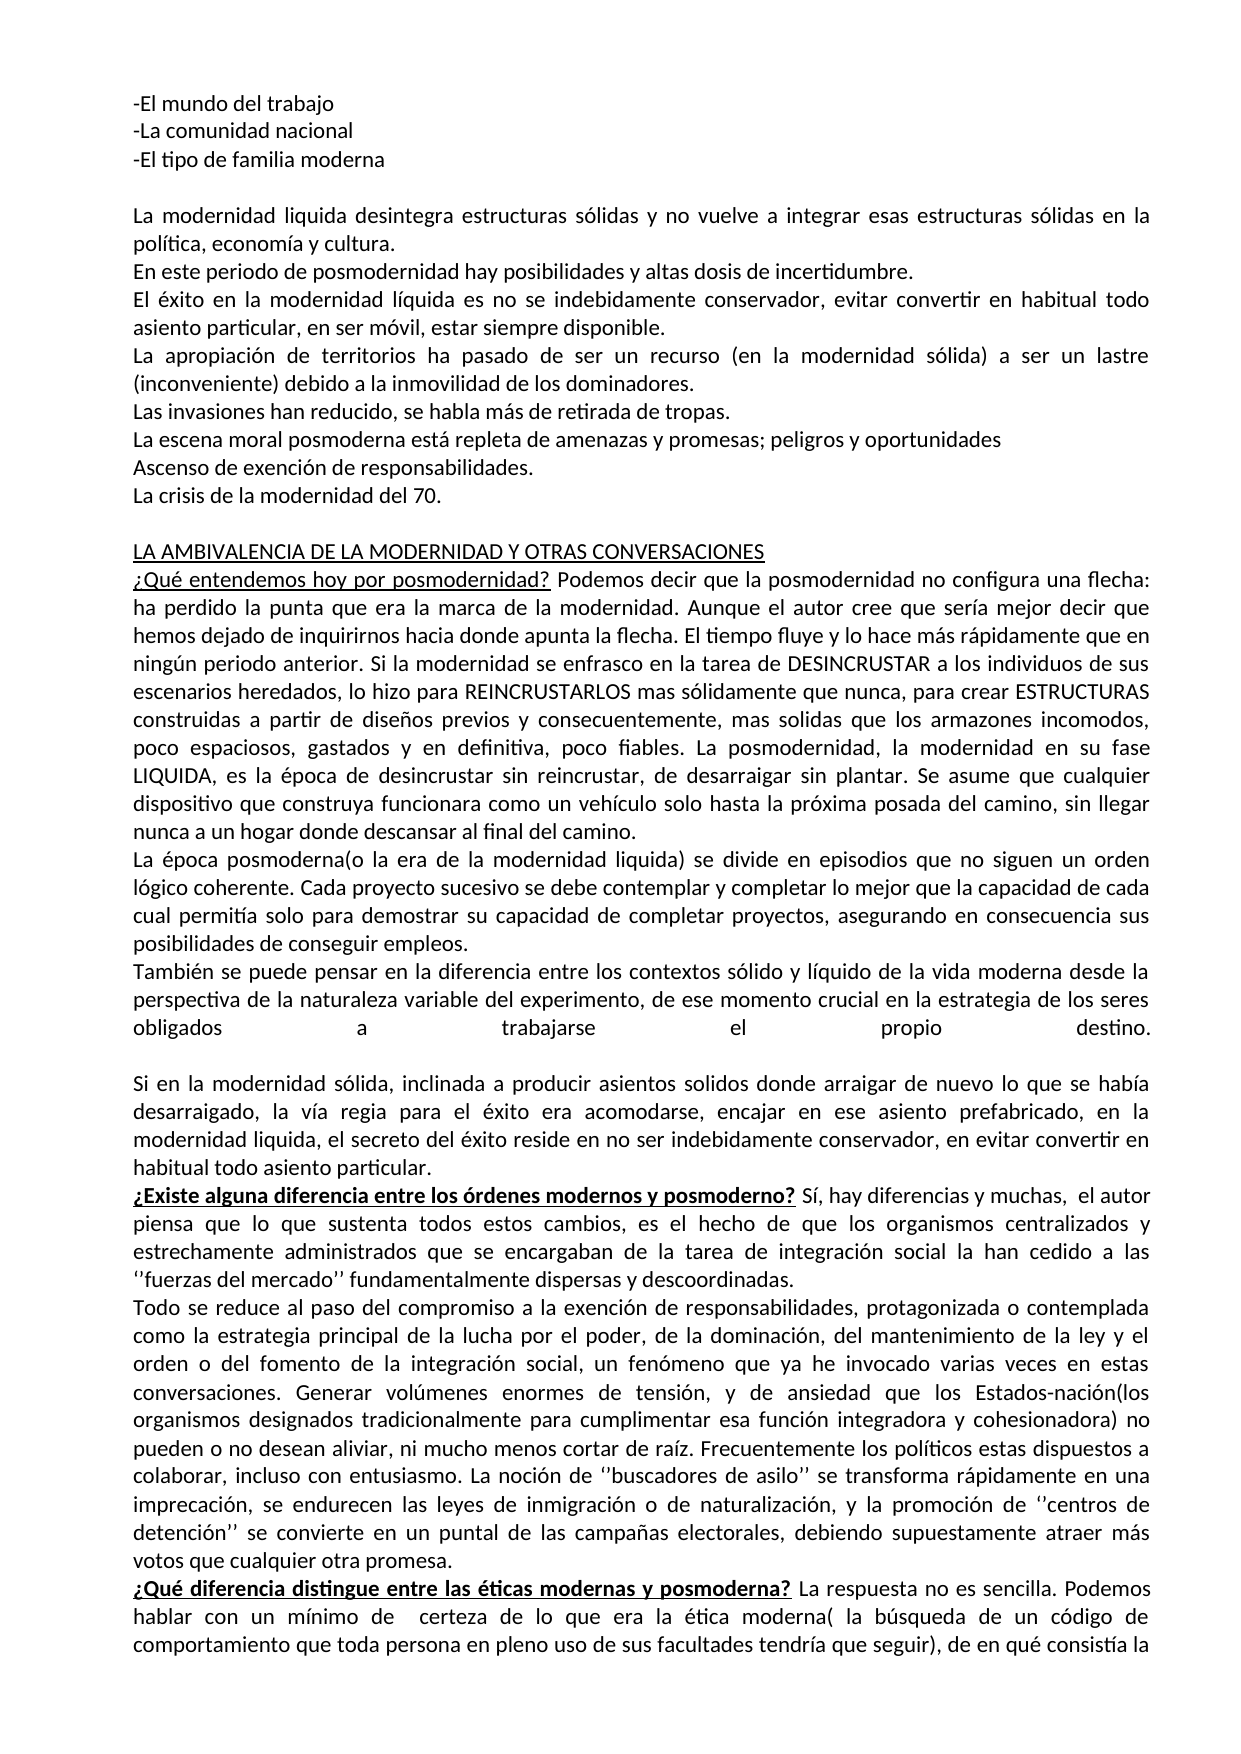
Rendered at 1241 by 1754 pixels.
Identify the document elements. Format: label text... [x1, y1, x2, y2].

text Si en la modernidad sólida, inclinada a producir asientos solidos donde arraigar de nuevo lo que se había desarraigado, la vía regia para el éxito era acomodarse, encajar en ese asiento prefabricado, en la modernidad liquida, el secreto del éxito reside en no ser indebidamente conservador, en evitar convertir en habitual todo asiento particular. [133, 1069, 1152, 1181]
text La crisis de la modernidad del 70. [133, 481, 1152, 509]
text -La comunidad nacional [133, 117, 1152, 145]
text La escena moral posmoderna está repleta de amenazas y promesas; peligros y oportunidades [133, 425, 1152, 453]
text Ascenso de exención de responsabilidades. [133, 453, 1152, 481]
text El éxito en la modernidad líquida es no se indebidamente conservador, evitar convertir en habitual todo asiento particular, en ser móvil, estar siempre disponible. [133, 285, 1152, 341]
text LA AMBIVALENCIA DE LA MODERNIDAD Y OTRAS CONVERSACIONES [133, 537, 1152, 565]
text -El mundo del trabajo [133, 89, 1152, 117]
text Las invasiones han reducido, se habla más de retirada de tropas. [133, 397, 1152, 425]
text La época posmoderna(o la era de la modernidad liquida) se divide en episodios que no siguen un orden lógico coherente. Cada proyecto sucesivo se debe contemplar y completar lo mejor que la capacidad de cada cual permitía solo para demostrar su capacidad de completar proyectos, asegurando en consecuencia sus posibilidades de conseguir empleos. [133, 845, 1152, 957]
text También se puede pensar en la diferencia entre los contextos sólido y líquido de la vida moderna desde la perspectiva de la naturaleza variable del experimento, de ese momento crucial en la estrategia de los seres obligados a trabajarse el propio destino. [133, 957, 1152, 1069]
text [133, 1574, 1152, 1658]
text ¿Existe alguna diferencia entre los órdenes modernos y posmoderno? Sí, hay diferencias y muchas, el autor piensa que lo que sustenta todos estos cambios, es el hecho de que los organismos centralizados y estrechamente administrados que se encargaban de la tarea de integración social la han cedido a las ‘’fuerzas del mercado’’ fundamentalmente dispersas y descoordinadas. [133, 1181, 1152, 1293]
text En este periodo de posmodernidad hay posibilidades y altas dosis de incertidumbre. [133, 257, 1152, 285]
text Todo se reduce al paso del compromiso a la exención de responsabilidades, protagonizada o contemplada como la estrategia principal de la lucha por el poder, de la dominación, del mantenimiento de la ley y el orden o del fomento de la integración social, un fenómeno que ya he invocado varias veces en estas conversaciones. Generar volúmenes enormes de tensión, y de ansiedad que los Estados-nación(los organismos designados tradicionalmente para cumplimentar esa función integradora y cohesionadora) no pueden o no desean aliviar, ni mucho menos cortar de raíz. Frecuentemente los políticos estas dispuestos a colaborar, incluso con entusiasmo. La noción de ‘’buscadores de asilo’’ se transforma rápidamente en una imprecación, se endurecen las leyes de inmigración o de naturalización, y la promoción de ‘’centros de detención’’ se convierte en un puntal de las campañas electorales, debiendo supuestamente atraer más votos que cualquier otra promesa. [133, 1293, 1152, 1574]
text ¿Qué entendemos hoy por posmodernidad? Podemos decir que la posmodernidad no configura una flecha: ha perdido la punta que era la marca de la modernidad. Aunque el autor cree que sería mejor decir que hemos dejado de inquirirnos hacia donde apunta la flecha. El tiempo fluye y lo hace más rápidamente que en ningún periodo anterior. Si la modernidad se enfrasco en la tarea de DESINCRUSTAR a los individuos de sus escenarios heredados, lo hizo para REINCRUSTARLOS mas sólidamente que nunca, para crear ESTRUCTURAS construidas a partir de diseños previos y consecuentemente, mas solidas que los armazones incomodos, poco espaciosos, gastados y en definitiva, poco fiables. La posmodernidad, la modernidad en su fase LIQUIDA, es la época de desincrustar sin reincrustar, de desarraigar sin plantar. Se asume que cualquier dispositivo que construya funcionara como un vehículo solo hasta la próxima posada del camino, sin llegar nunca a un hogar donde descansar al final del camino. [133, 565, 1152, 845]
text La modernidad liquida desintegra estructuras sólidas y no vuelve a integrar esas estructuras sólidas en la política, economía y cultura. [133, 201, 1152, 257]
text -El tipo de familia moderna [133, 145, 1152, 173]
text La apropiación de territorios ha pasado de ser un recurso (en la modernidad sólida) a ser un lastre (inconveniente) debido a la inmovilidad de los dominadores. [133, 341, 1152, 397]
